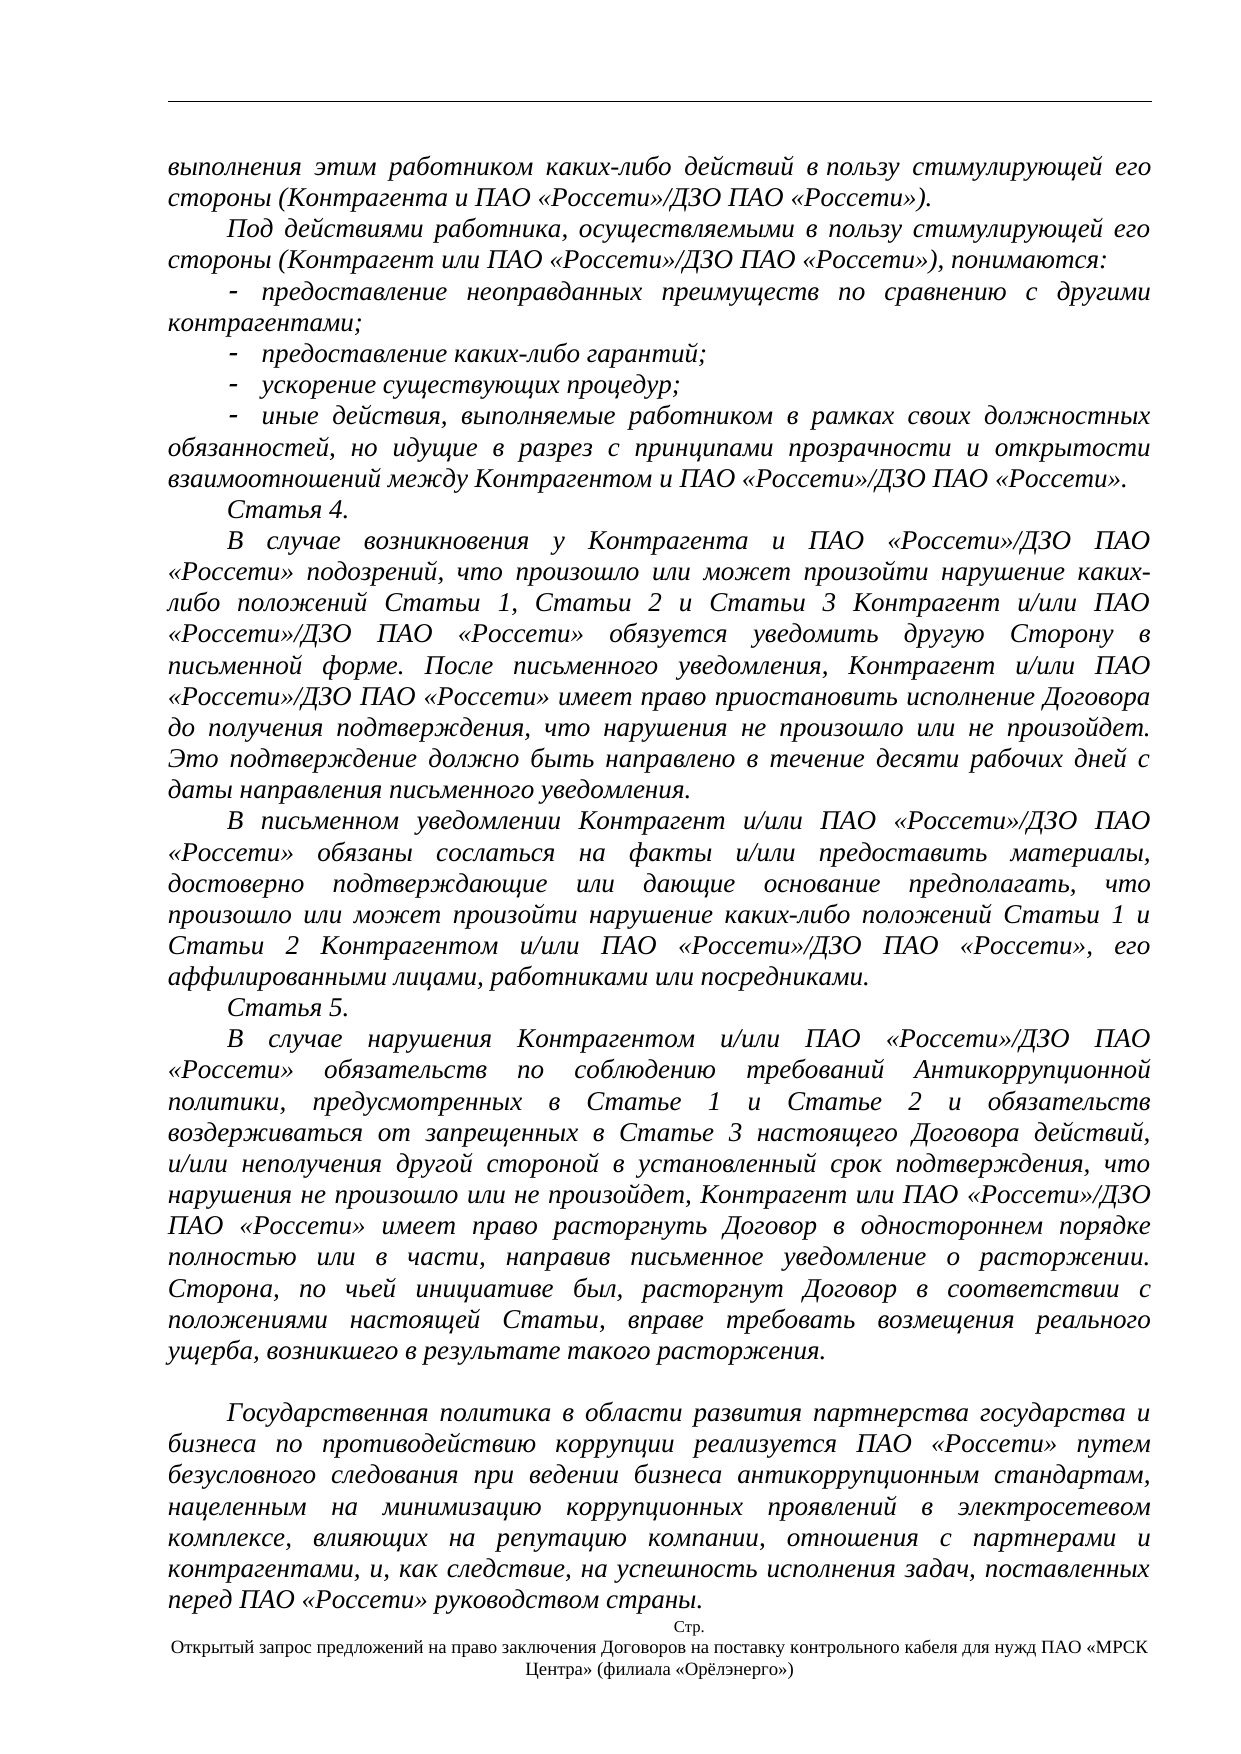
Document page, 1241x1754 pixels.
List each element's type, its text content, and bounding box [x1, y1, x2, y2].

list иные действия, выполняемые работником в рамках своих должностных обязанностей, но идущие в разрез с принципами прозрачности и открытости взаимоотношений между Контрагентом и ПАО «Россети»/ДЗО ПАО «Россети». [168, 399, 1152, 493]
list предоставление каких-либо гарантий; [168, 337, 1152, 368]
text Статья 5. [168, 991, 1152, 1022]
text Под действиями работника, осуществляемыми в пользу стимулирующей его стороны (Контрагент или ПАО «Россети»/ДЗО ПАО «Россети»), понимаются: [168, 212, 1152, 274]
list ускорение существующих процедур; [168, 368, 1152, 399]
text В случае возникновения у Контрагента и ПАО «Россети»/ДЗО ПАО «Россети» подозрений, что произошло или может произойти нарушение каких-либо положений Статьи 1, Статьи 2 и Статьи 3 Контрагент и/или ПАО «Россети»/ДЗО ПАО «Россети» обязуется уведомить другую Сторону в письменной форме. После письменного уведомления, Контрагент и/или ПАО «Россети»/ДЗО ПАО «Россети» имеет право приостановить исполнение Договора до получения подтверждения, что нарушения не произошло или не произойдет. Это подтверждение должно быть направлено в течение десяти рабочих дней с даты направления письменного уведомления. [168, 524, 1152, 804]
text Государственная политика в области развития партнерства государства и бизнеса по противодействию коррупции реализуется ПАО «Россети» путем безусловного следования при ведении бизнеса антикоррупционным стандартам, нацеленным на минимизацию коррупционных проявлений в электросетевом комплексе, влияющих на репутацию компании, отношения с партнерами и контрагентами, и, как следствие, на успешность исполнения задач, поставленных перед ПАО «Россети» руководством страны. [168, 1396, 1152, 1614]
list предоставление неоправданных преимуществ по сравнению с другими контрагентами; [168, 274, 1152, 337]
text Статья 4. [168, 493, 1152, 524]
text В случае нарушения Контрагентом и/или ПАО «Россети»/ДЗО ПАО «Россети» обязательств по соблюдению требований Антикоррупционной политики, предусмотренных в Статье 1 и Статье 2 и обязательств воздерживаться от запрещенных в Статье 3 настоящего Договора действий, и/или неполучения другой стороной в установленный срок подтверждения, что нарушения не произошло или не произойдет, Контрагент или ПАО «Россети»/ДЗО ПАО «Россети» имеет право расторгнуть Договор в одностороннем порядке полностью или в части, направив письменное уведомление о расторжении. Сторона, по чьей инициативе был, расторгнут Договор в соответствии с положениями настоящей Статьи, вправе требовать возмещения реального ущерба, возникшего в результате такого расторжения. [168, 1022, 1152, 1365]
text В письменном уведомлении Контрагент и/или ПАО «Россети»/ДЗО ПАО «Россети» обязаны сослаться на факты и/или предоставить материалы, достоверно подтверждающие или дающие основание предполагать, что произошло или может произойти нарушение каких-либо положений Статьи 1 и Статьи 2 Контрагентом и/или ПАО «Россети»/ДЗО ПАО «Россети», его аффилированными лицами, работниками или посредниками. [168, 804, 1152, 991]
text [168, 150, 1152, 212]
